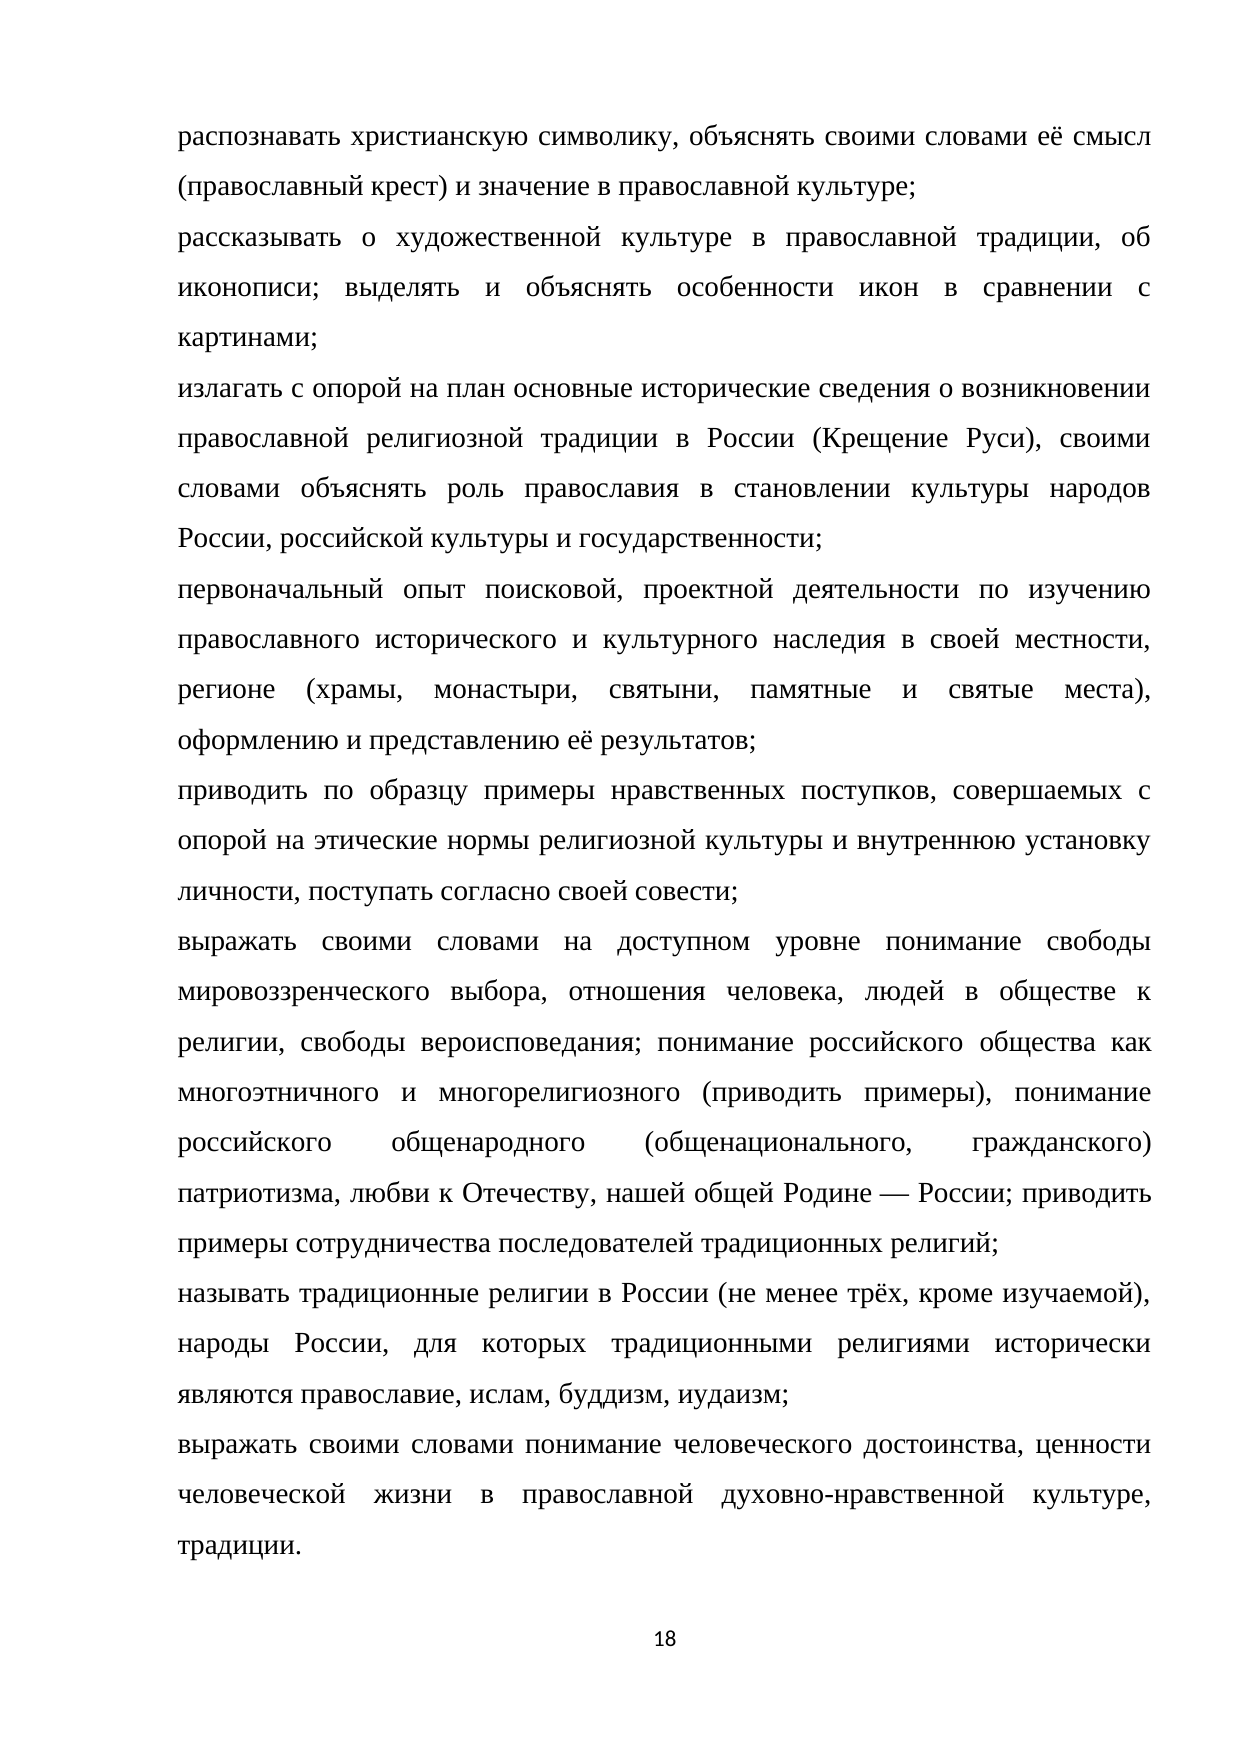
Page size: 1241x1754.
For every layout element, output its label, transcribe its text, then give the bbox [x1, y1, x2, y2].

text приводить по образцу примеры нравственных поступков, совершаемых с опорой на этические нормы религиозной культуры и внутреннюю установку личности, поступать согласно своей совести; [177, 772, 1152, 906]
text называть традиционные религии в России (не менее трёх, кроме изучаемой), народы России, для которых традиционными религиями исторически являются православие, ислам, буддизм, иудаизм; [177, 1275, 1152, 1409]
text выражать своими словами понимание человеческого достоинства, ценности человеческой жизни в православной духовно-нравственной культуре, традиции. [177, 1426, 1152, 1560]
text излагать с опорой на план основные исторические сведения о возникновении православной религиозной традиции в России (Крещение Руси), своими словами объяснять роль православия в становлении культуры народов России, российской культуры и государственности; [177, 370, 1152, 554]
text распознавать христианскую символику, объяснять своими словами её смысл (православный крест) и значение в православной культуре; [177, 118, 1152, 202]
text первоначальный опыт поисковой, проектной деятельности по изучению православного исторического и культурного наследия в своей местности, регионе (храмы, монастыри, святыни, памятные и святые места), оформлению и представлению её результатов; [177, 571, 1152, 755]
text рассказывать о художественной культуре в православной традиции, об иконописи; выделять и объяснять особенности икон в сравнении с картинами; [177, 219, 1152, 353]
text выражать своими словами на доступном уровне понимание свободы мировоззренческого выбора, отношения человека, людей в обществе к религии, свободы вероисповедания; понимание российского общества как многоэтничного и многорелигиозного (приводить примеры), понимание российского общенародного (общенационального, гражданского) патриотизма, любви к Оте­честву, нашей общей Родине — России; приводить примеры сотрудничества последователей традиционных религий; [177, 923, 1152, 1258]
